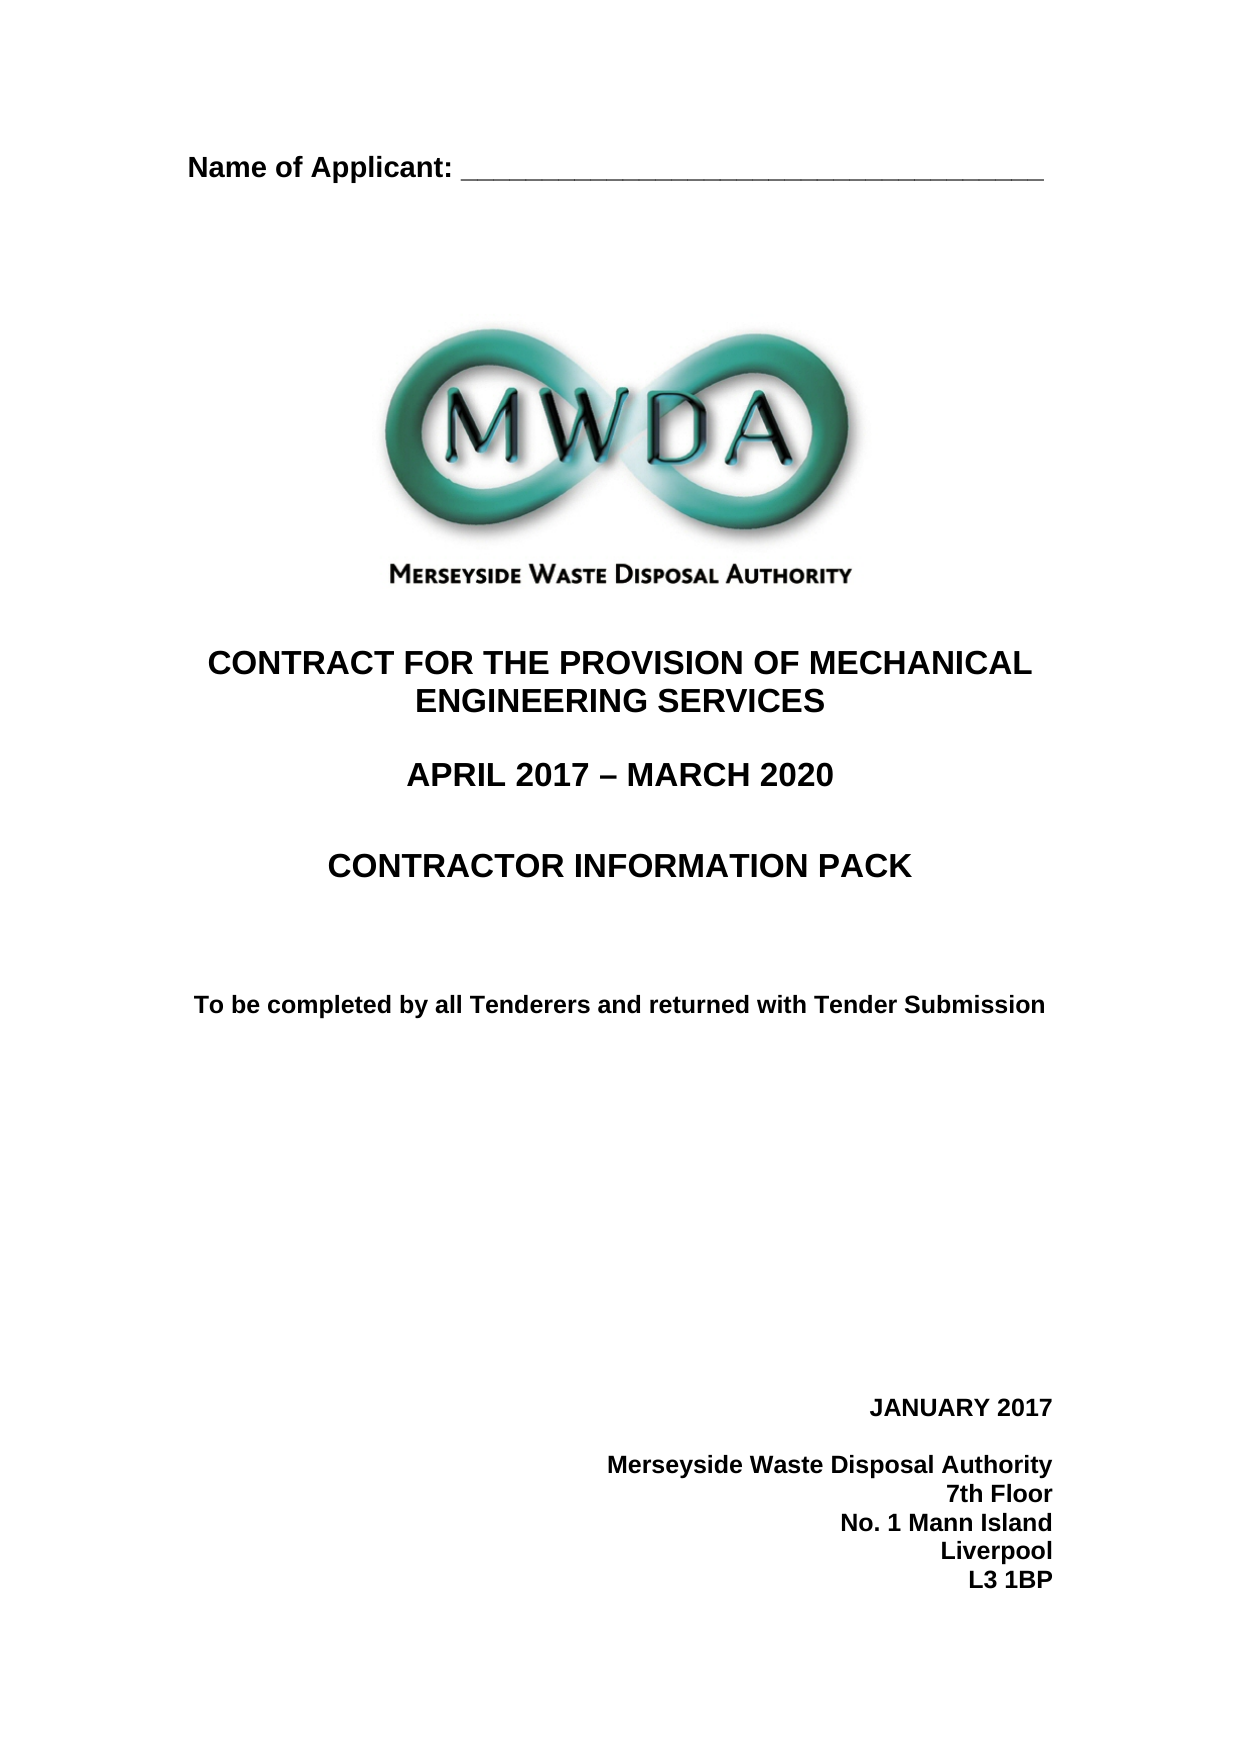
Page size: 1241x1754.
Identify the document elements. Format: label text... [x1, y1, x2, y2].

text 7th Floor [187, 1479, 1053, 1507]
text No. 1 Mann Island [187, 1507, 1053, 1536]
picture [348, 298, 893, 590]
text To be completed by all Tenderers and returned with Tender Submission [187, 990, 1053, 1019]
text APRIL 2017 – MARCH 2020 [187, 755, 1053, 793]
text CONTRACTOR INFORMATION PACK [187, 846, 1053, 884]
text Name of Applicant: ____________________________________ [187, 150, 1053, 183]
text Merseyside Waste Disposal Authority [187, 1450, 1053, 1479]
text L3 1BP [187, 1565, 1053, 1594]
text Liverpool [187, 1536, 1053, 1565]
text JANUARY 2017 [187, 1392, 1053, 1421]
title CONTRACT FOR THE PROVISION OF MECHANICAL ENGINEERING SERVICES [187, 643, 1053, 720]
